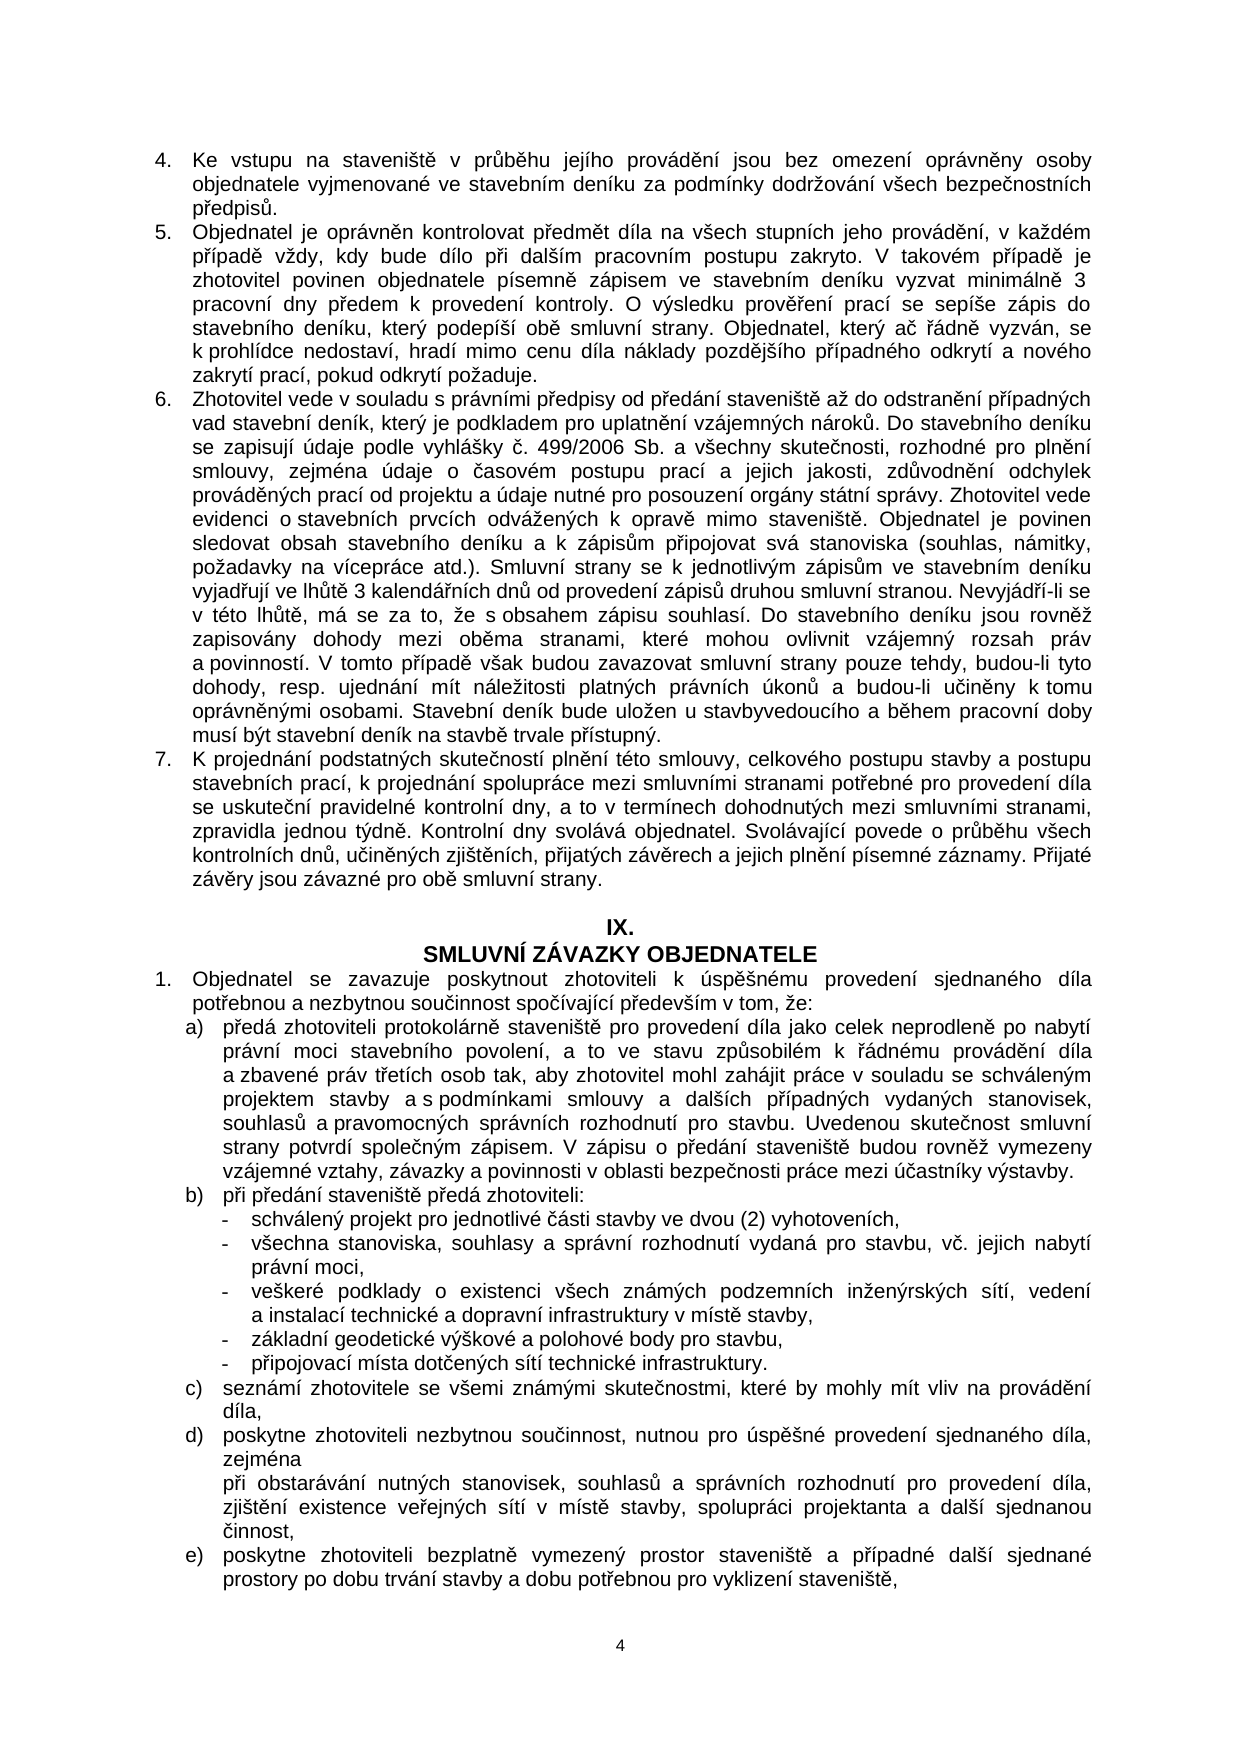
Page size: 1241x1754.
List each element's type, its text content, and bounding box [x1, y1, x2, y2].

list při předání staveniště předá zhotoviteli: [185, 1183, 1093, 1207]
list poskytne zhotoviteli nezbytnou součinnost, nutnou pro úspěšné provedení sjednaného díla, zejména při obstarávání nutných stanovisek, souhlasů a správních rozhodnutí pro provedení díla, zjištění existence veřejných sítí v místě stavby, spolupráci projektanta a další sjednanou činnost, [185, 1423, 1093, 1543]
list seznámí zhotovitele se všemi známými skutečnostmi, které by mohly mít vliv na provádění díla, [185, 1375, 1093, 1423]
list Objednatel se zavazuje poskytnout zhotoviteli k úspěšnému provedení sjednaného díla potřebnou a nezbytnou součinnost spočívající především v tom, že: [154, 967, 1093, 1015]
list K projednání podstatných skutečností plnění této smlouvy, celkového postupu stavby a postupu stavebních prací, k projednání spolupráce mezi smluvními stranami potřebné pro provedení díla se uskuteční pravidelné kontrolní dny, a to v termínech dohodnutých mezi smluvními stranami, zpravidla jednou týdně. Kontrolní dny svolává objednatel. Svolávající povede o průběhu všech kontrolních dnů, učiněných zjištěních, přijatých závěrech a jejich plnění písemné záznamy. Přijaté závěry jsou závazné pro obě smluvní strany. [154, 747, 1093, 890]
list Ke vstupu na staveniště v průběhu jejího provádění jsou bez omezení oprávněny osoby objednatele vyjmenované ve stavebním deníku za podmínky dodržování všech bezpečnostních předpisů. [154, 148, 1093, 219]
list poskytne zhotoviteli bezplatně vymezený prostor staveniště a případné další sjednané prostory po dobu trvání stavby a dobu potřebnou pro vyklizení staveniště, [185, 1543, 1093, 1591]
text IX. [148, 914, 1093, 941]
list veškeré podklady o existenci všech známých podzemních inženýrských sítí, vedení a instalací technické a dopravní infrastruktury v místě stavby, [221, 1279, 1093, 1327]
list schválený projekt pro jednotlivé části stavby ve dvou (2) vyhotoveních, [221, 1207, 1093, 1231]
list předá zhotoviteli protokolárně staveniště pro provedení díla jako celek neprodleně po nabytí právní moci stavebního povolení, a to ve stavu způsobilém k řádnému provádění díla a zbavené práv třetích osob tak, aby zhotovitel mohl zahájit práce v souladu se schváleným projektem stavby a s podmínkami smlouvy a dalších případných vydaných stanovisek, souhlasů a pravomocných správních rozhodnutí pro stavbu. Uvedenou skutečnost smluvní strany potvrdí společným zápisem. V zápisu o předání staveniště budou rovněž vymezeny vzájemné vztahy, závazky a povinnosti v oblasti bezpečnosti práce mezi účastníky výstavby. [185, 1015, 1093, 1183]
list Zhotovitel vede v souladu s právními předpisy od předání staveniště až do odstranění případných vad stavební deník, který je podkladem pro uplatnění vzájemných nároků. Do stavebního deníku se zapisují údaje podle vyhlášky č. 499/2006 Sb. a všechny skutečnosti, rozhodné pro plnění smlouvy, zejména údaje o časovém postupu prací a jejich jakosti, zdůvodnění odchylek prováděných prací od projektu a údaje nutné pro posouzení orgány státní správy. Zhotovitel vede evidenci o stavebních prvcích odvážených k opravě mimo staveniště. Objednatel je povinen sledovat obsah stavebního deníku a k zápisům připojovat svá stanoviska (souhlas, námitky, požadavky na vícepráce atd.). Smluvní strany se k jednotlivým zápisům ve stavebním deníku vyjadřují ve lhůtě 3 kalendářních dnů od provedení zápisů druhou smluvní stranou. Nevyjádří-li se v této lhůtě, má se za to, že s obsahem zápisu souhlasí. Do stavebního deníku jsou rovněž zapisovány dohody mezi oběma stranami, které mohou ovlivnit vzájemný rozsah práv a povinností. V tomto případě však budou zavazovat smluvní strany pouze tehdy, budou-li tyto dohody, resp. ujednání mít náležitosti platných právních úkonů a budou-li učiněny k tomu oprávněnými osobami. Stavební deník bude uložen u stavbyvedoucího a během pracovní doby musí být stavební deník na stavbě trvale přístupný. [154, 387, 1093, 747]
list Objednatel je oprávněn kontrolovat předmět díla na všech stupních jeho provádění, v každém případě vždy, kdy bude dílo při dalším pracovním postupu zakryto. V takovém případě je zhotovitel povinen objednatele písemně zápisem ve stavebním deníku vyzvat minimálně 3 pracovní dny předem k provedení kontroly. O výsledku prověření prací se sepíše zápis do stavebního deníku, který podepíší obě smluvní strany. Objednatel, který ač řádně vyzván, se k prohlídce nedostaví, hradí mimo cenu díla náklady pozdějšího případného odkrytí a nového zakrytí prací, pokud odkrytí požaduje. [154, 219, 1093, 387]
list všechna stanoviska, souhlasy a správní rozhodnutí vydaná pro stavbu, vč. jejich nabytí právní moci, [221, 1231, 1093, 1279]
text SMLUVNÍ ZÁVAZKY OBJEDNATELE [148, 941, 1093, 967]
list připojovací místa dotčených sítí technické infrastruktury. [221, 1351, 1093, 1375]
list základní geodetické výškové a polohové body pro stavbu, [221, 1327, 1093, 1351]
